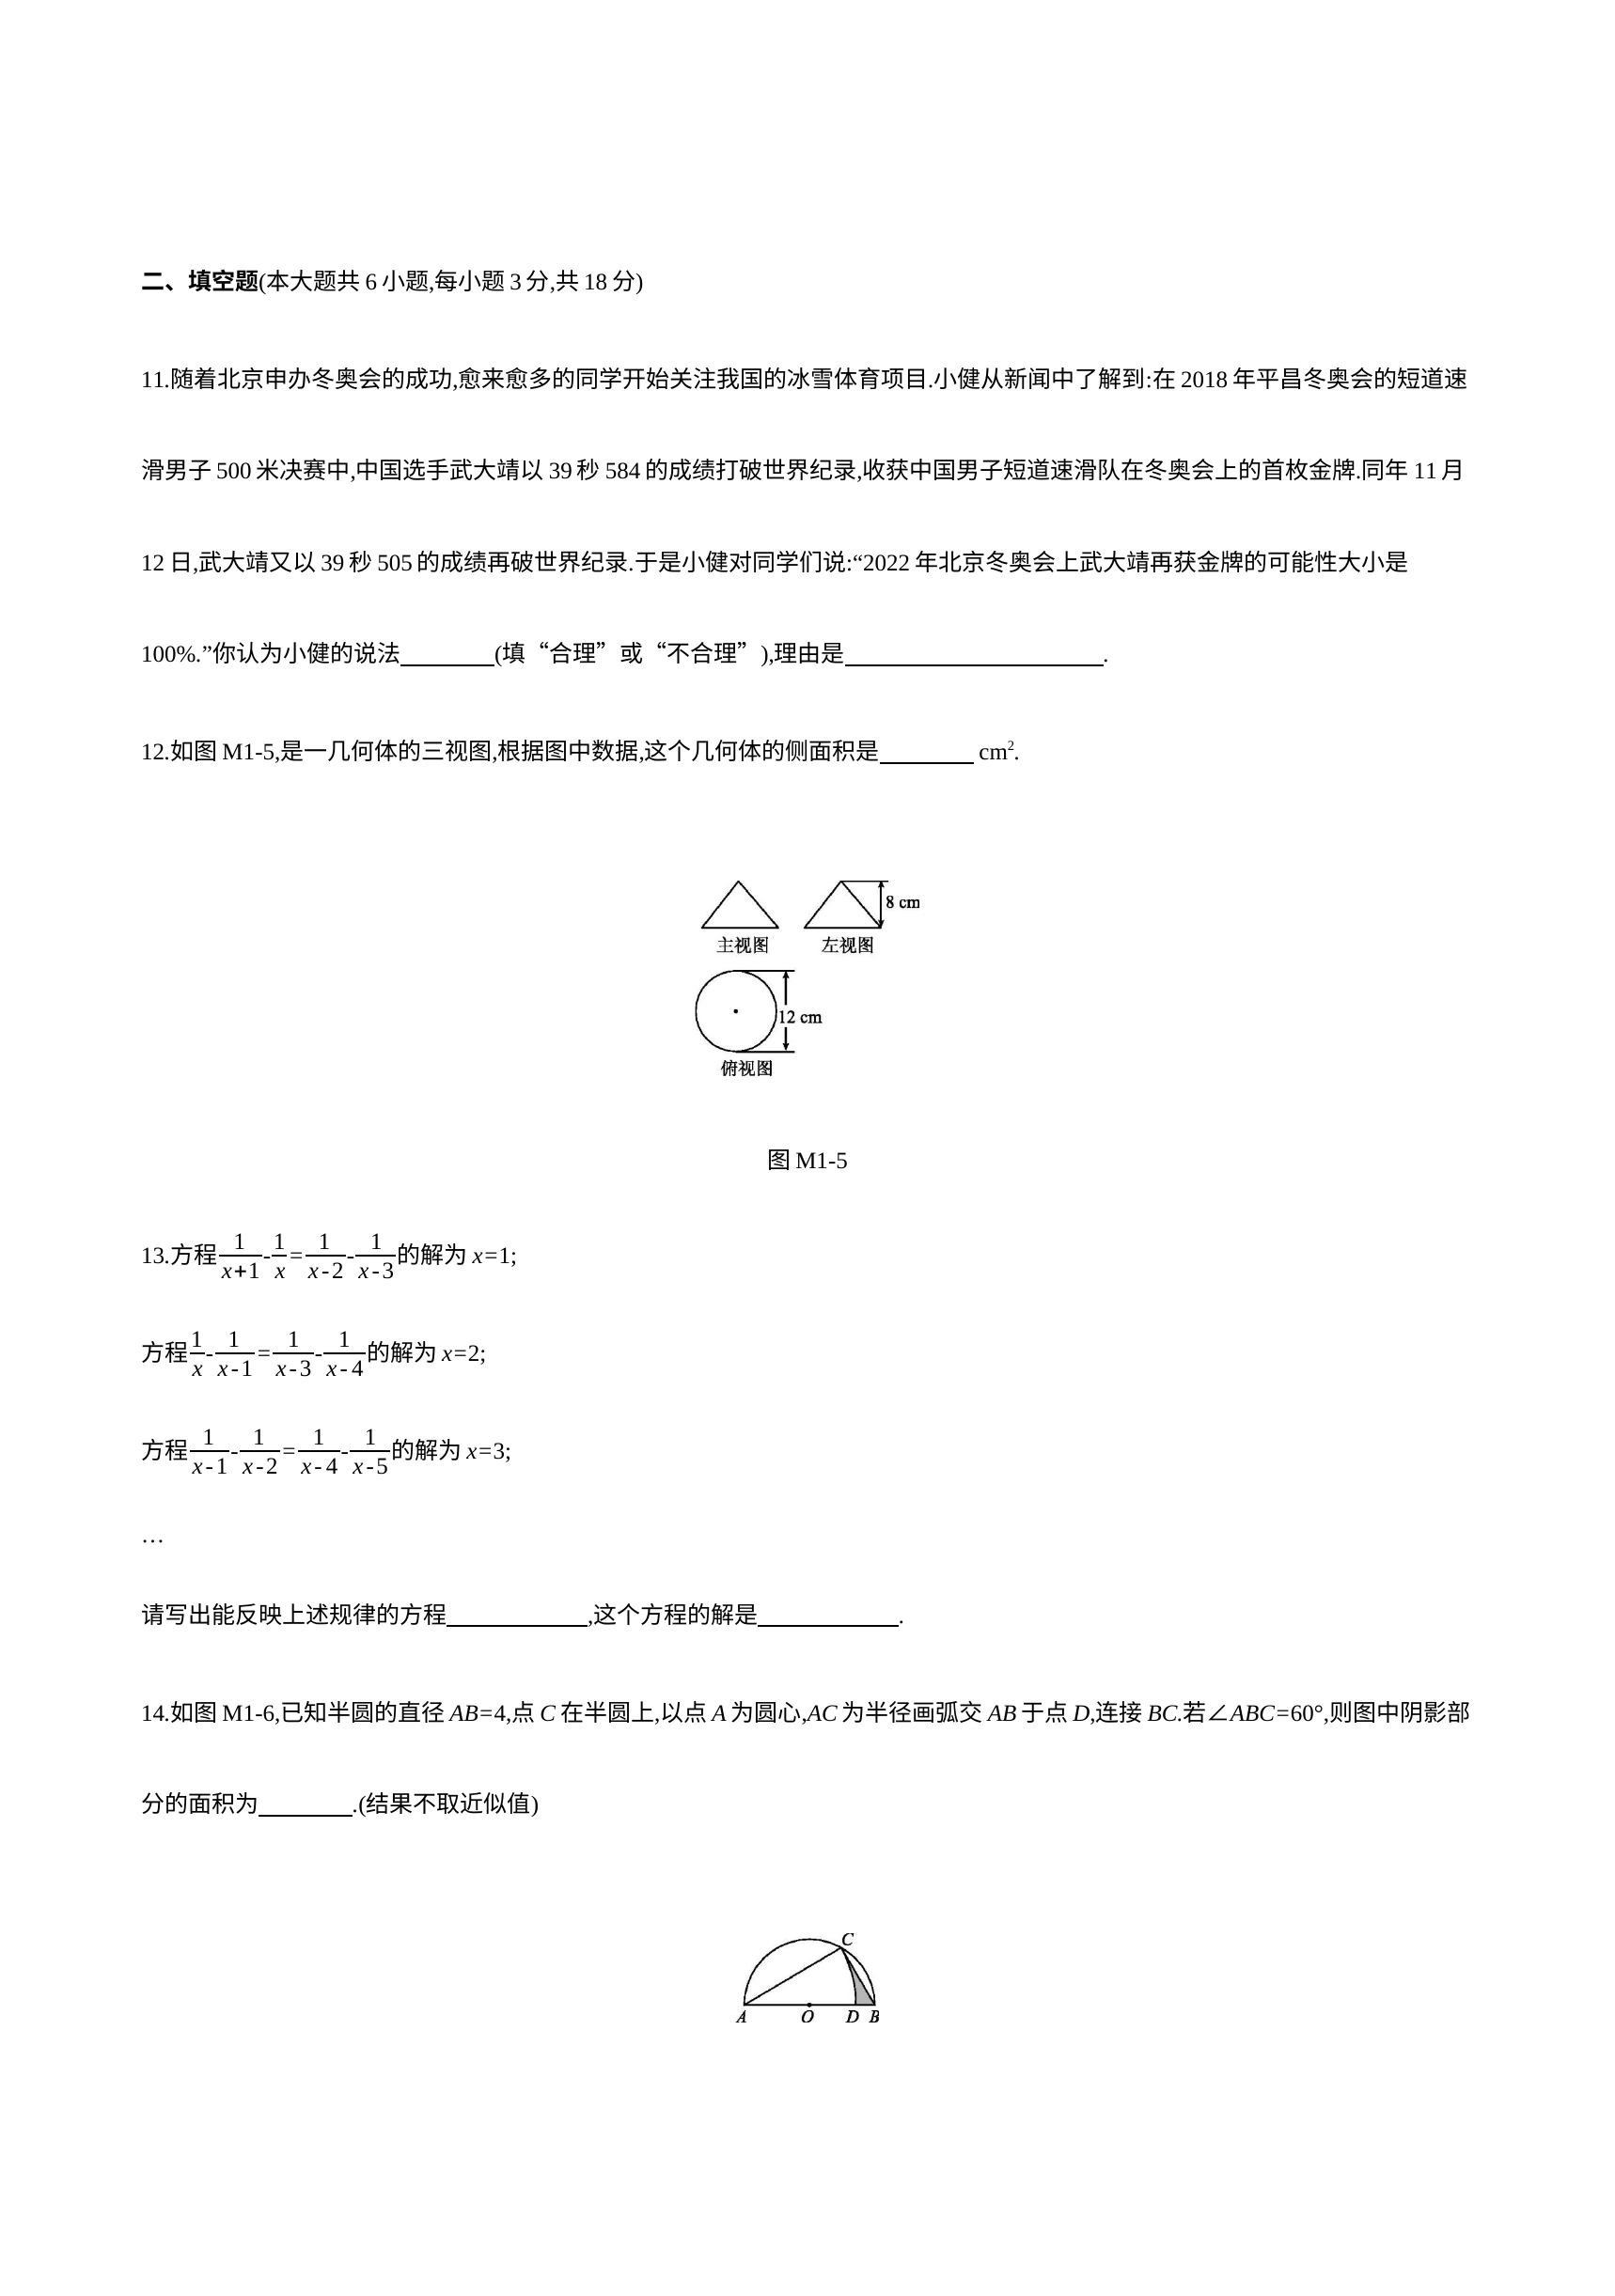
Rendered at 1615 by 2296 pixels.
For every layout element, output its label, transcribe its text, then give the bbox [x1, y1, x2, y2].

text 方程-=-的解为x=3; [141, 1421, 1474, 1482]
text 12.如图M1-5,是一几何体的三视图,根据图中数据,这个几何体的侧面积是 cm2. [141, 719, 1474, 780]
picture [695, 881, 919, 1076]
text 13.方程-=-的解为x=1; [141, 1226, 1474, 1287]
text … [141, 1519, 1474, 1550]
text 图M1-5 [141, 1128, 1474, 1189]
text 请写出能反映上述规律的方程 ,这个方程的解是 . [141, 1583, 1474, 1644]
text 14.如图M1-6,已知半圆的直径AB=4,点C在半圆上,以点A为圆心,AC为半径画弧交AB于点D,连接BC.若∠ABC=60°,则图中阴影部分的面积为 .(结果不取近似值) [141, 1680, 1474, 1833]
text 方程-=-的解为x=2; [141, 1323, 1474, 1384]
picture [735, 1933, 879, 2023]
text 二、填空题(本大题共6小题,每小题3分,共18分) [141, 249, 1474, 310]
text 11.随着北京申办冬奥会的成功,愈来愈多的同学开始关注我国的冰雪体育项目.小健从新闻中了解到:在2018年平昌冬奥会的短道速滑男子500米决赛中,中国选手武大靖以39秒584的成绩打破世界纪录,收获中国男子短道速滑队在冬奥会上的首枚金牌.同年11月12日,武大靖又以39秒505的成绩再破世界纪录.于是小健对同学们说:“2022年北京冬奥会上武大靖再获金牌的可能性大小是100%.”你认为小健的说法 (填“合理”或“不合理”),理由是 . [141, 347, 1474, 682]
